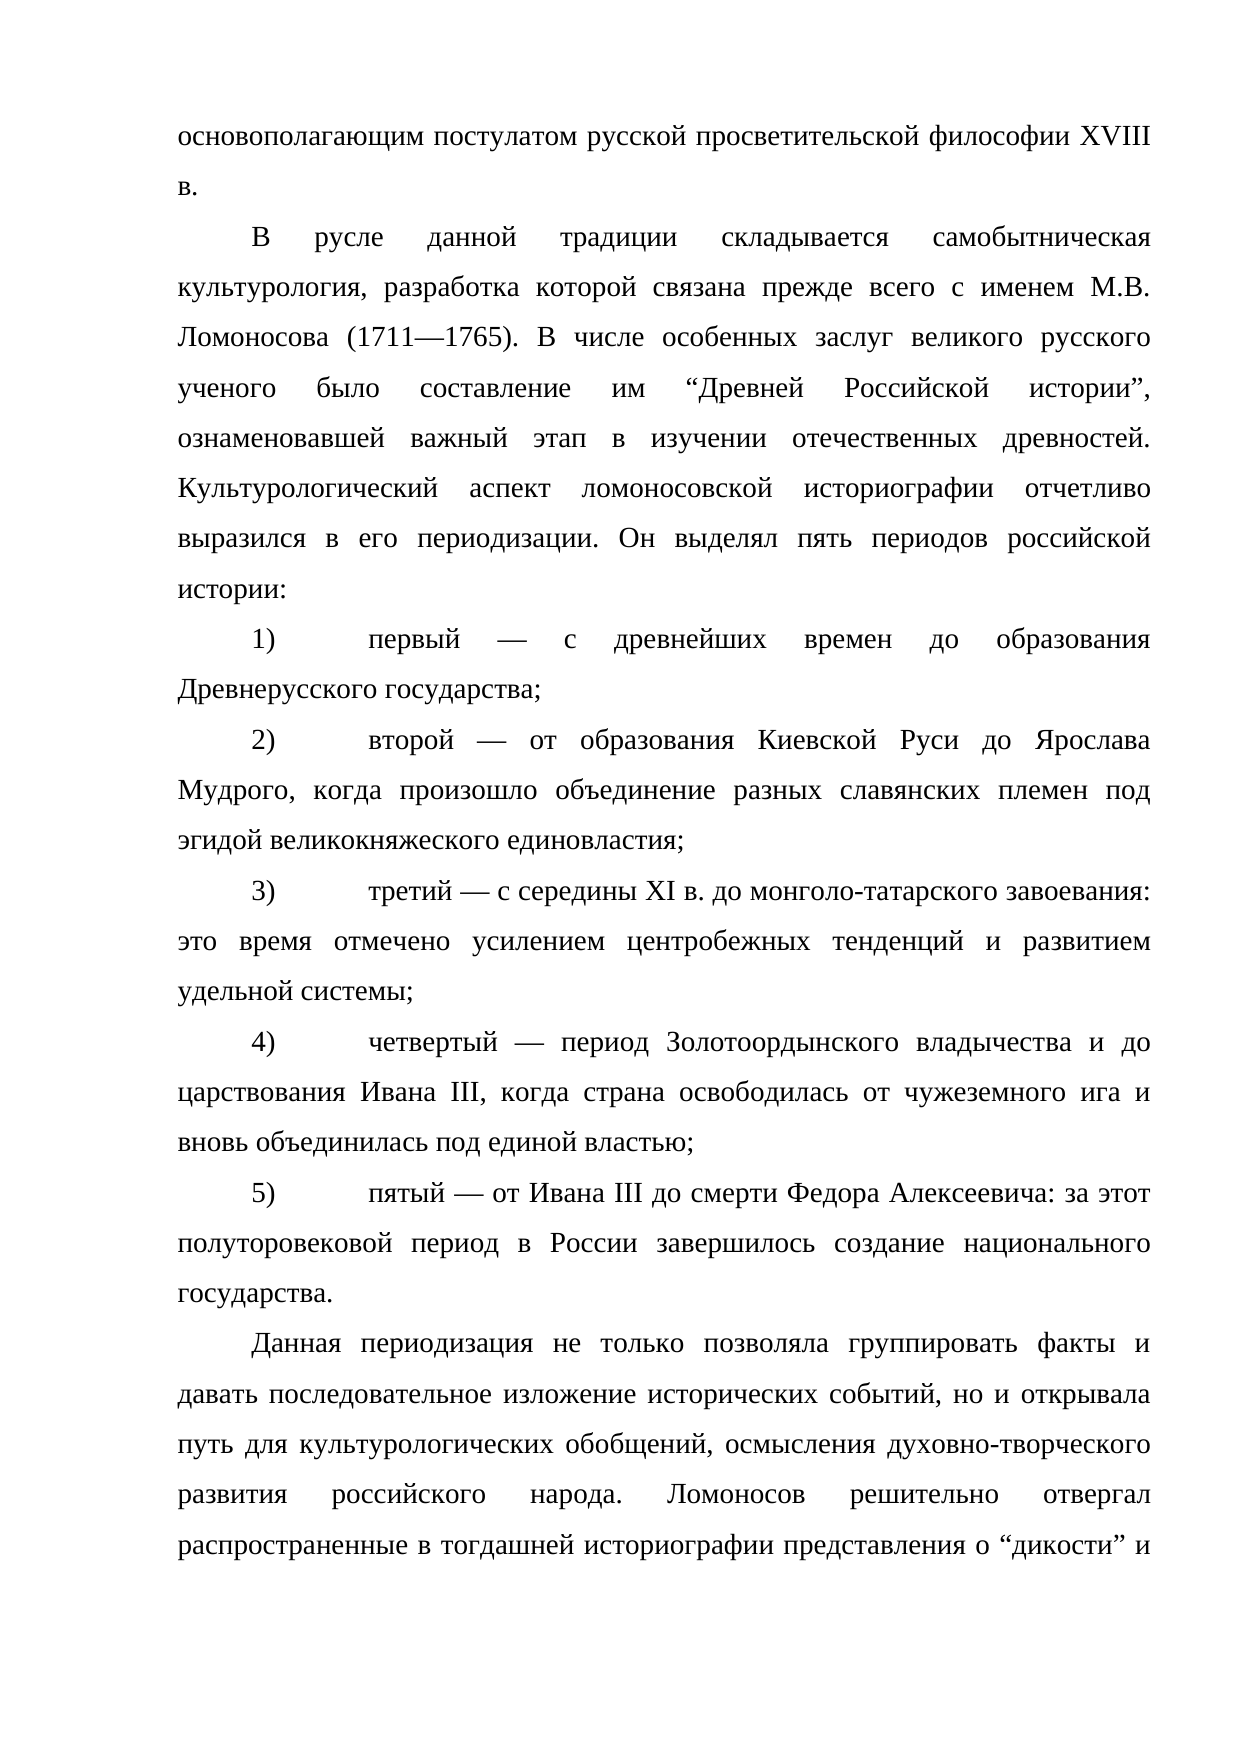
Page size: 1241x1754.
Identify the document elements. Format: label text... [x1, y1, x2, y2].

list третий — с середины XI в. до монголо-татарского завоевания: это время отмечено усилением центробежных тенденций и развитием удельной системы; [177, 873, 1152, 1007]
list первый — с древнейших времен до образования Древнерусского государства; [177, 621, 1152, 705]
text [177, 118, 1152, 202]
text В русле данной традиции складывается самобытническая культурология, разработка которой связана прежде всего с именем М.В. Ломоносова (1711—1765). В числе особенных заслуг великого русского ученого было составление им “Древней Российской истории”, ознаменовавшей важный этап в изучении отечественных древностей. Культурологический аспект ломоносовской историографии отчетливо выразился в его периодизации. Он выделял пять периодов российской истории: [177, 219, 1152, 604]
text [177, 1326, 1152, 1560]
list пятый — от Ивана III до смерти Федора Алексеевича: за этот полуторовековой период в России завершилось создание национального государства. [177, 1175, 1152, 1309]
list второй — от образования Киевской Руси до Ярослава Мудрого, когда произошло объединение разных славянских племен под эгидой великокняжеского единовластия; [177, 722, 1152, 856]
list четвертый — период Золотоордынского владычества и до царствования Ивана III, когда страна освободилась от чужеземного ига и вновь объединилась под единой властью; [177, 1024, 1152, 1158]
